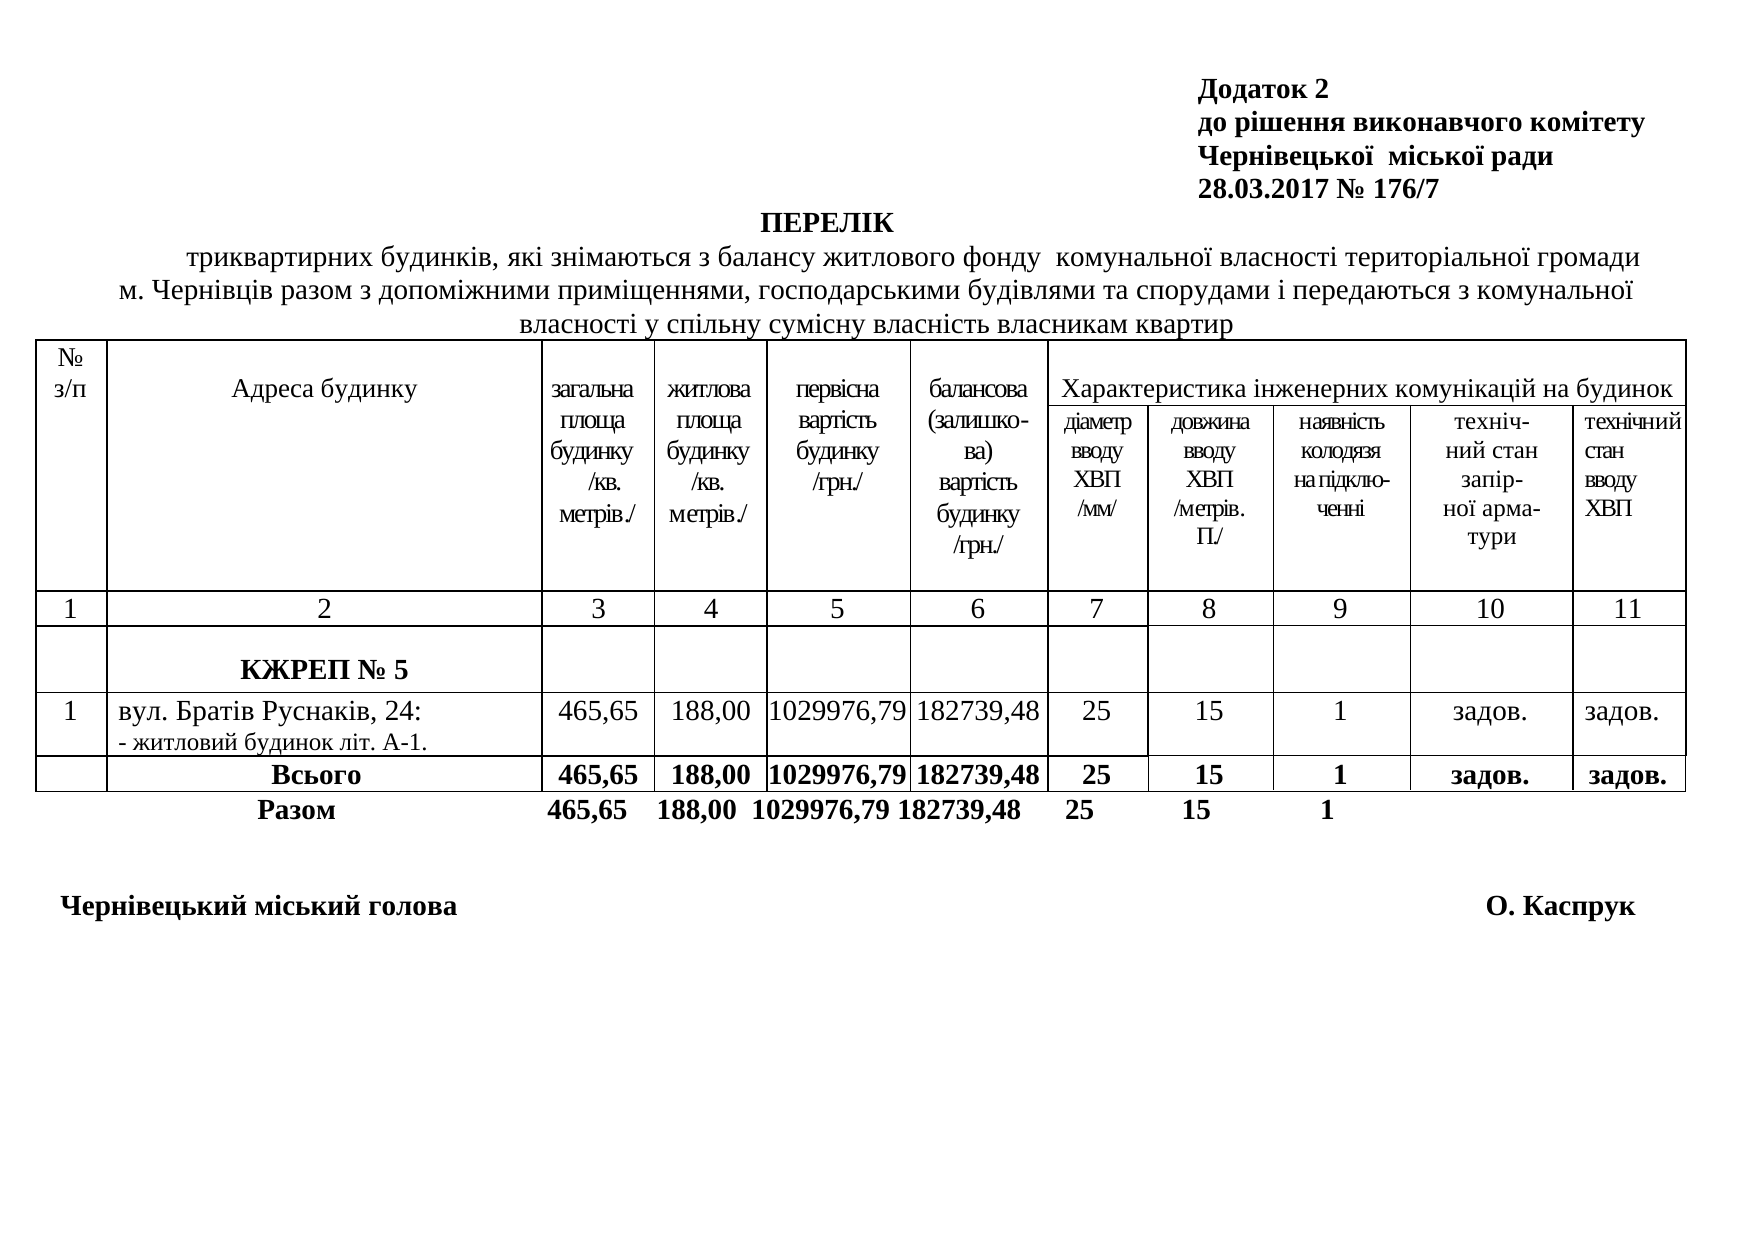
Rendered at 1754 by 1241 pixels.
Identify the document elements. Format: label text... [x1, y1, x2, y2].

table_cell 1 [1274, 693, 1410, 755]
table_cell наявність колодязя на підклю-ченні [1274, 406, 1410, 590]
text триквартирних будинків, які знімаються з балансу житлового фонду комунальної власності територіальної громади м. Чернівців разом з допоміжними приміщеннями, господарськими будівлями та спорудами і передаються з комунальної [24, 239, 1729, 306]
table_cell Всього [108, 757, 541, 791]
table_header № з/п [37, 341, 106, 590]
table_cell [1574, 626, 1685, 692]
table_cell 6 [911, 592, 1047, 625]
table_cell 465,65 [543, 693, 654, 755]
table_cell [37, 627, 106, 692]
text Чернівецької міської ради [24, 138, 1735, 172]
table_cell 182739,48 [911, 757, 1047, 791]
table_header балансова (залишко-ва) вартість будинку /грн./ [911, 341, 1047, 590]
table_cell 1029976,79 [768, 693, 910, 755]
table_cell [768, 627, 910, 692]
table_cell 10 [1411, 592, 1572, 625]
text Додаток 2 [24, 71, 1729, 104]
table_cell 25 [1049, 757, 1148, 791]
table_cell 11 [1574, 592, 1685, 625]
table_cell 3 [543, 592, 654, 625]
table_cell 25 [1049, 693, 1147, 755]
table_cell діаметр вводу ХВП /мм/ [1049, 406, 1147, 590]
table_cell [1149, 626, 1273, 692]
table_header житлова площа будинку /кв. метрів./ [655, 341, 766, 590]
table_cell 4 [655, 592, 766, 625]
table_cell 182739,48 [911, 693, 1047, 755]
table_cell 7 [1049, 592, 1147, 625]
table_cell 465,65 [543, 757, 654, 791]
table_cell задов. [1411, 756, 1573, 791]
table_header Адреса будинку [108, 341, 541, 590]
table_cell [1411, 626, 1572, 692]
table_header первісна вартість будинку /грн./ [768, 341, 910, 590]
table_cell [37, 757, 106, 791]
table_cell 9 [1274, 592, 1410, 625]
text до рішення виконавчого комітету [24, 104, 1729, 138]
table_cell [543, 627, 654, 692]
table_cell задов. [1411, 693, 1572, 755]
table_cell техніч- ний стан запір- ної арма- тури [1411, 406, 1572, 590]
table_cell [1049, 627, 1147, 692]
table_header загальна площа будинку /кв. метрів./ [543, 341, 654, 590]
text Чернівецький міський голова О. Каспрук [24, 888, 1729, 921]
table_cell КЖРЕП № 5 [108, 627, 541, 692]
table_cell 2 [108, 592, 541, 625]
table_cell 188,00 [655, 693, 766, 755]
table_cell [911, 627, 1047, 692]
text 28.03.2017 № 176/7 [24, 172, 1710, 205]
table_cell 15 [1149, 756, 1273, 791]
table_cell довжина вводу ХВП /метрів. П./ [1149, 406, 1273, 590]
text власності у спільну сумісну власність власникам квартир [24, 306, 1729, 339]
text Разом 465,65 188,00 1029976,79 182739,48 25 15 1 [24, 792, 1729, 826]
table_cell 1 [1273, 756, 1411, 791]
table_header Характеристика інженерних комунікацій на будинок [1049, 341, 1685, 405]
text ПЕРЕЛІК [24, 205, 1710, 239]
table_cell 1029976,79 [768, 757, 910, 791]
table_cell [1274, 626, 1410, 692]
table_cell технічний стан вводу ХВП [1574, 406, 1685, 590]
table_cell вул. Братів Руснаків, 24: - житловий будинок літ. А-1. [108, 693, 541, 755]
table_cell 15 [1149, 693, 1273, 755]
table_cell задов. [1574, 693, 1685, 755]
table_cell 1 [37, 592, 106, 625]
table_cell 188,00 [655, 757, 766, 791]
table_cell 8 [1149, 592, 1273, 625]
table_cell 1 [37, 693, 106, 755]
table_cell задов. [1573, 756, 1685, 791]
table_cell 5 [768, 592, 910, 625]
table_cell [655, 627, 766, 692]
